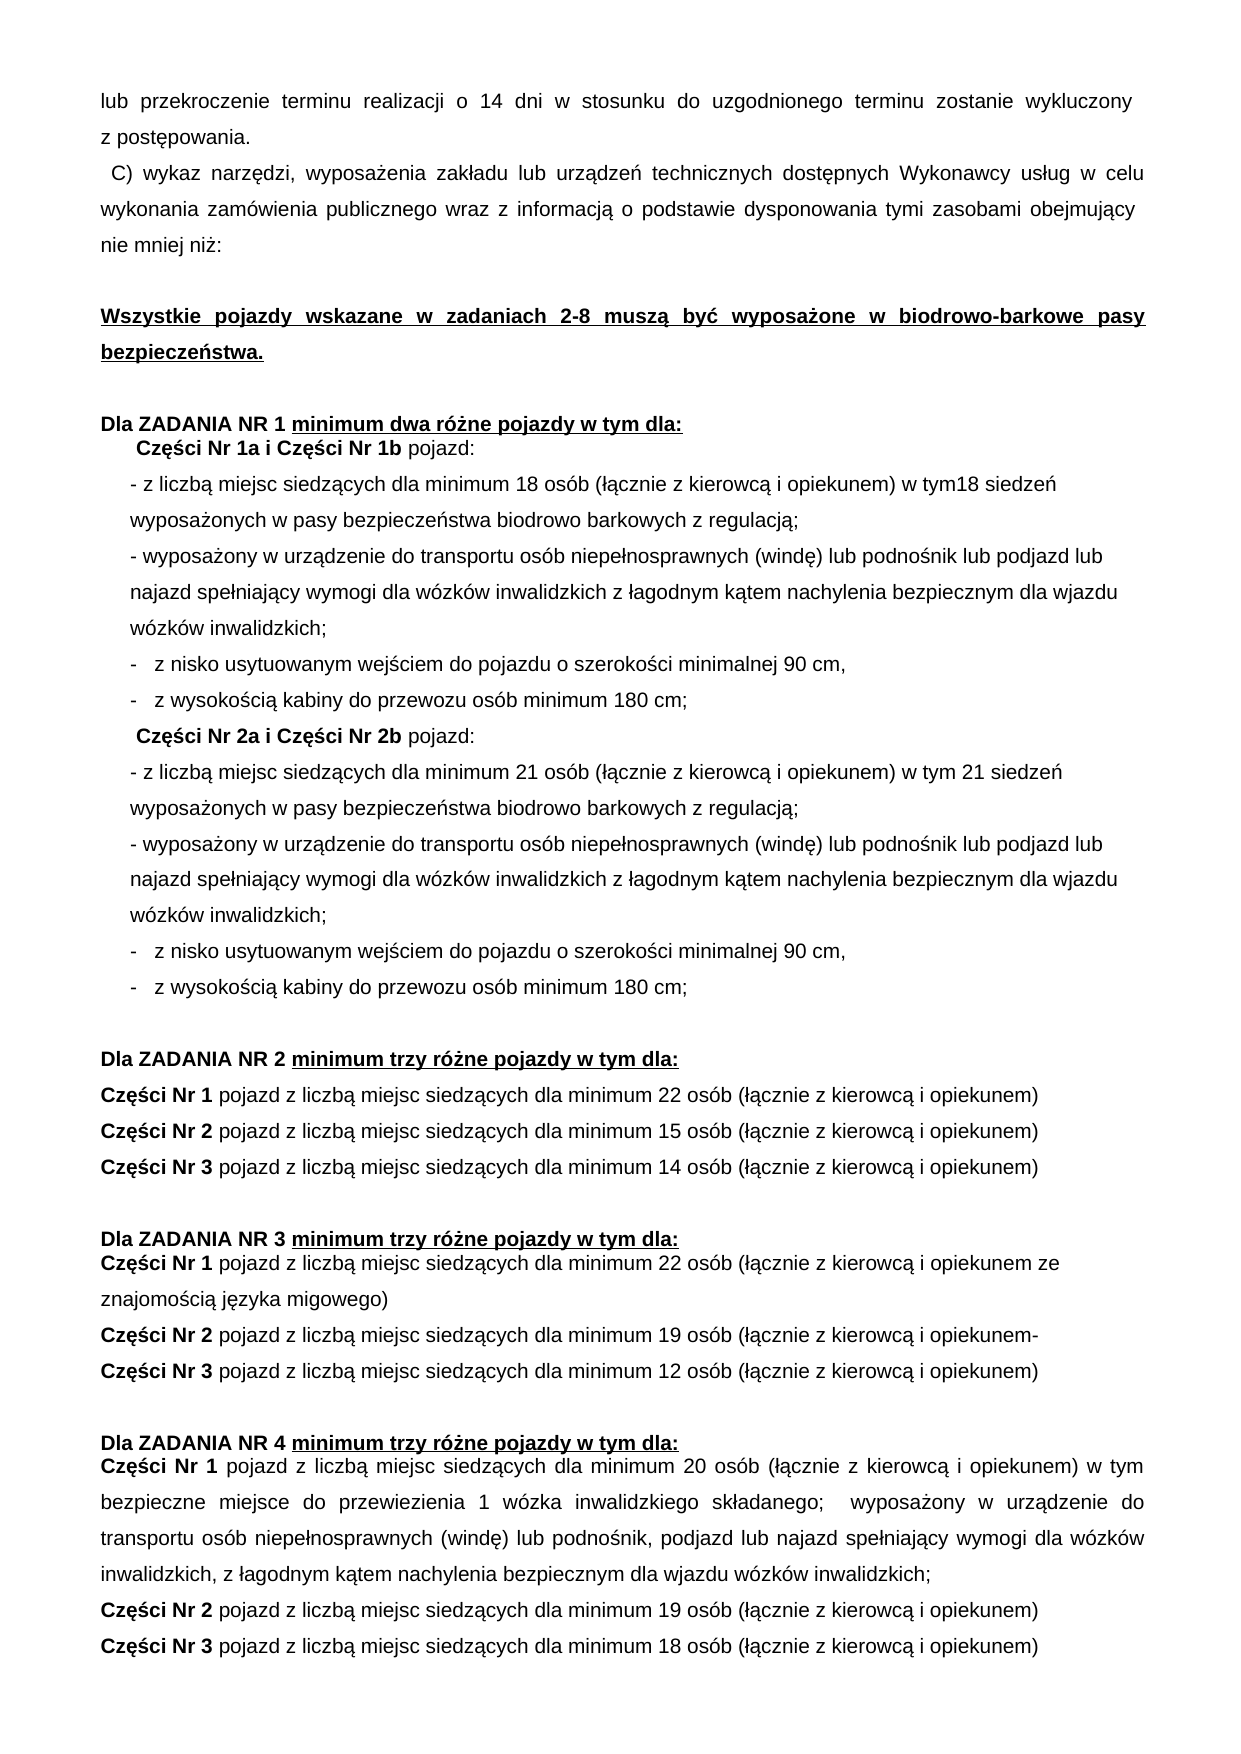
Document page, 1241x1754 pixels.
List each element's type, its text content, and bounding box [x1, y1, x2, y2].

text Wszystkie pojazdy wskazane w zadaniach 2-8 muszą być wyposażone w biodrowo-barkowe pasy bezpieczeństwa. [100, 326, 1146, 364]
text Części Nr 3 pojazd z liczbą miejsc siedzących dla minimum 12 osób (łącznie z kierowcą i opiekunem) [100, 1358, 1146, 1382]
text Części Nr 2 pojazd z liczbą miejsc siedzących dla minimum 19 osób (łącznie z kierowcą i opiekunem) [100, 1598, 1146, 1622]
text - z wysokością kabiny do przewozu osób minimum 180 cm; [130, 975, 1146, 999]
text Części Nr 1 pojazd z liczbą miejsc siedzących dla minimum 22 osób (łącznie z kierowcą i opiekunem) [100, 1083, 1146, 1107]
text - z liczbą miejsc siedzących dla minimum 21 osób (łącznie z kierowcą i opiekunem) w tym 21 siedzeń wyposażonych w pasy bezpieczeństwa biodrowo barkowych z regulacją; - wyposażony w urządzenie do transportu osób niepełnosprawnych (windę) lub podnośnik lub podjazd lub najazd spełniający wymogi dla wózków inwalidzkich z łagodnym kątem nachylenia bezpiecznym dla wjazdu wózków inwalidzkich; [130, 759, 1146, 927]
text Wszystkie pojazdy wskazane w zadaniach 2-8 muszą być wyposażone w biodrowo-barkowe pasy bezpieczeństwa. [100, 304, 1146, 325]
text Dla ZADANIA NR 2 minimum trzy różne pojazdy w tym dla: [100, 1047, 1146, 1071]
text - z wysokością kabiny do przewozu osób minimum 180 cm; [130, 688, 1146, 712]
text - z nisko usytuowanym wejściem do pojazdu o szerokości minimalnej 90 cm, [130, 939, 1146, 963]
text - z nisko usytuowanym wejściem do pojazdu o szerokości minimalnej 90 cm, [130, 652, 1146, 676]
text Części Nr 3 pojazd z liczbą miejsc siedzących dla minimum 18 osób (łącznie z kierowcą i opiekunem) [100, 1634, 1146, 1658]
text C) wykaz narzędzi, wyposażenia zakładu lub urządzeń technicznych dostępnych Wykonawcy usług w celu wykonania zamówienia publicznego wraz z informacją o podstawie dysponowania tymi zasobami obejmujący nie mniej niż: [100, 161, 1146, 256]
text Części Nr 2 pojazd z liczbą miejsc siedzących dla minimum 15 osób (łącznie z kierowcą i opiekunem) [100, 1119, 1146, 1143]
text Dla ZADANIA NR 4 minimum trzy różne pojazdy w tym dla: [100, 1430, 1146, 1454]
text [100, 89, 1146, 148]
text Dla ZADANIA NR 3 minimum trzy różne pojazdy w tym dla: [100, 1227, 1146, 1251]
text - z liczbą miejsc siedzących dla minimum 18 osób (łącznie z kierowcą i opiekunem) w tym18 siedzeń wyposażonych w pasy bezpieczeństwa biodrowo barkowych z regulacją; - wyposażony w urządzenie do transportu osób niepełnosprawnych (windę) lub podnośnik lub podjazd lub najazd spełniający wymogi dla wózków inwalidzkich z łagodnym kątem nachylenia bezpiecznym dla wjazdu wózków inwalidzkich; [130, 472, 1146, 640]
text Części Nr 2 pojazd z liczbą miejsc siedzących dla minimum 19 osób (łącznie z kierowcą i opiekunem- [100, 1322, 1146, 1346]
text Części Nr 1a i Części Nr 1b pojazd: [130, 436, 1146, 460]
text Części Nr 3 pojazd z liczbą miejsc siedzących dla minimum 14 osób (łącznie z kierowcą i opiekunem) [100, 1155, 1146, 1179]
text Części Nr 2a i Części Nr 2b pojazd: [130, 723, 1146, 747]
text Części Nr 1 pojazd z liczbą miejsc siedzących dla minimum 22 osób (łącznie z kierowcą i opiekunem ze znajomością języka migowego) [100, 1251, 1146, 1311]
text Części Nr 1 pojazd z liczbą miejsc siedzących dla minimum 20 osób (łącznie z kierowcą i opiekunem) w tym bezpieczne miejsce do przewiezienia 1 wózka inwalidzkiego składanego; wyposażony w urządzenie do transportu osób niepełnosprawnych (windę) lub podnośnik, podjazd lub najazd spełniający wymogi dla wózków inwalidzkich, z łagodnym kątem nachylenia bezpiecznym dla wjazdu wózków inwalidzkich; [100, 1454, 1146, 1586]
text Dla ZADANIA NR 1 minimum dwa różne pojazdy w tym dla: [100, 412, 1146, 436]
